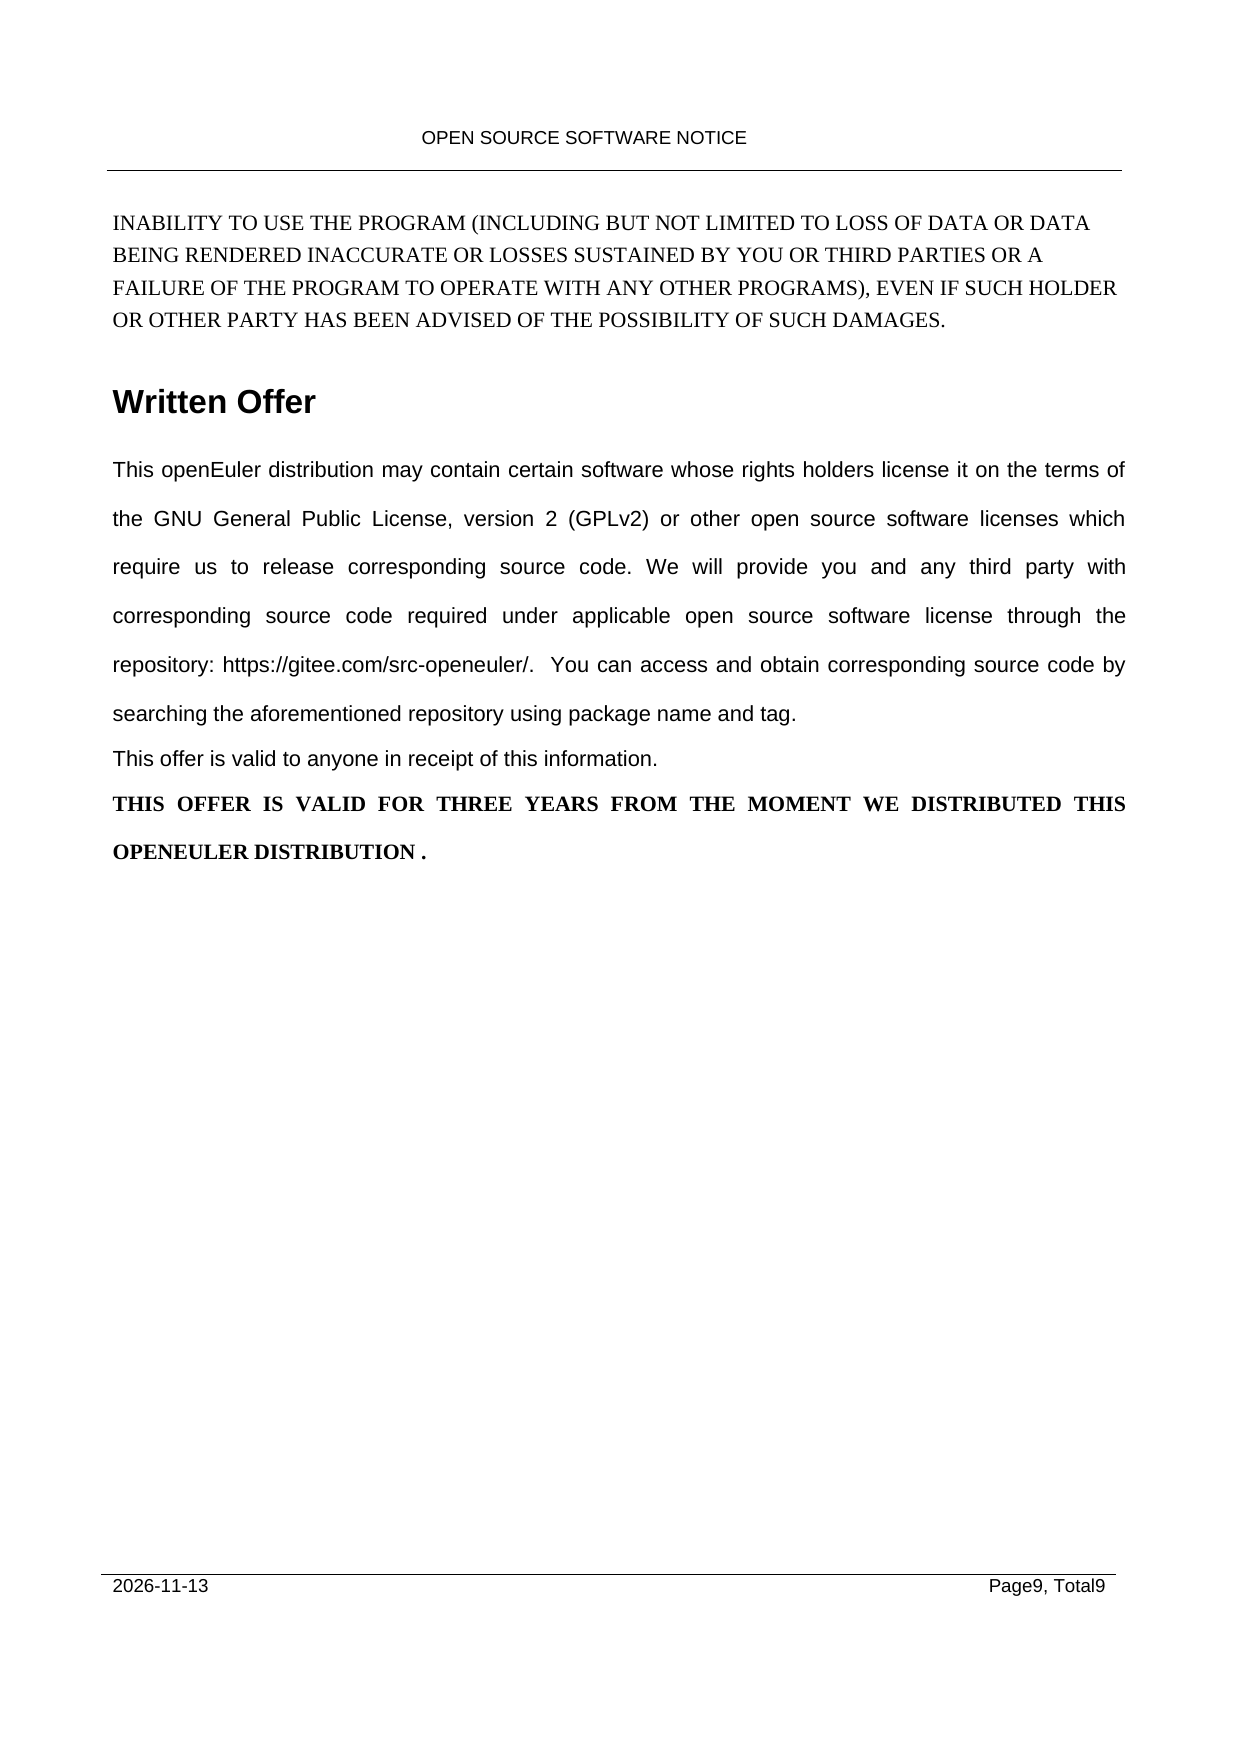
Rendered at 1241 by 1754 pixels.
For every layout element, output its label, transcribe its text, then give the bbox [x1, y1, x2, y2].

text Written Offer [112, 369, 1128, 434]
text This offer is valid to anyone in receipt of this information. [112, 742, 1128, 774]
text THIS OFFER IS VALID FOR THREE YEARS FROM THE MOMENT WE DISTRIBUTED THIS OPENEULER DISTRIBUTION . [112, 787, 1128, 868]
text This openEuler distribution may contain certain software whose rights holders license it on the terms of the GNU General Public License, version 2 (GPLv2) or other open source software licenses which require us to release corresponding source code. We will provide you and any third party with corresponding source code required under applicable open source software license through the repository: https://gitee.com/src-openeuler/. You can access and obtain corresponding source code by searching the aforementioned repository using package name and tag. [112, 453, 1128, 729]
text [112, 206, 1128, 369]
